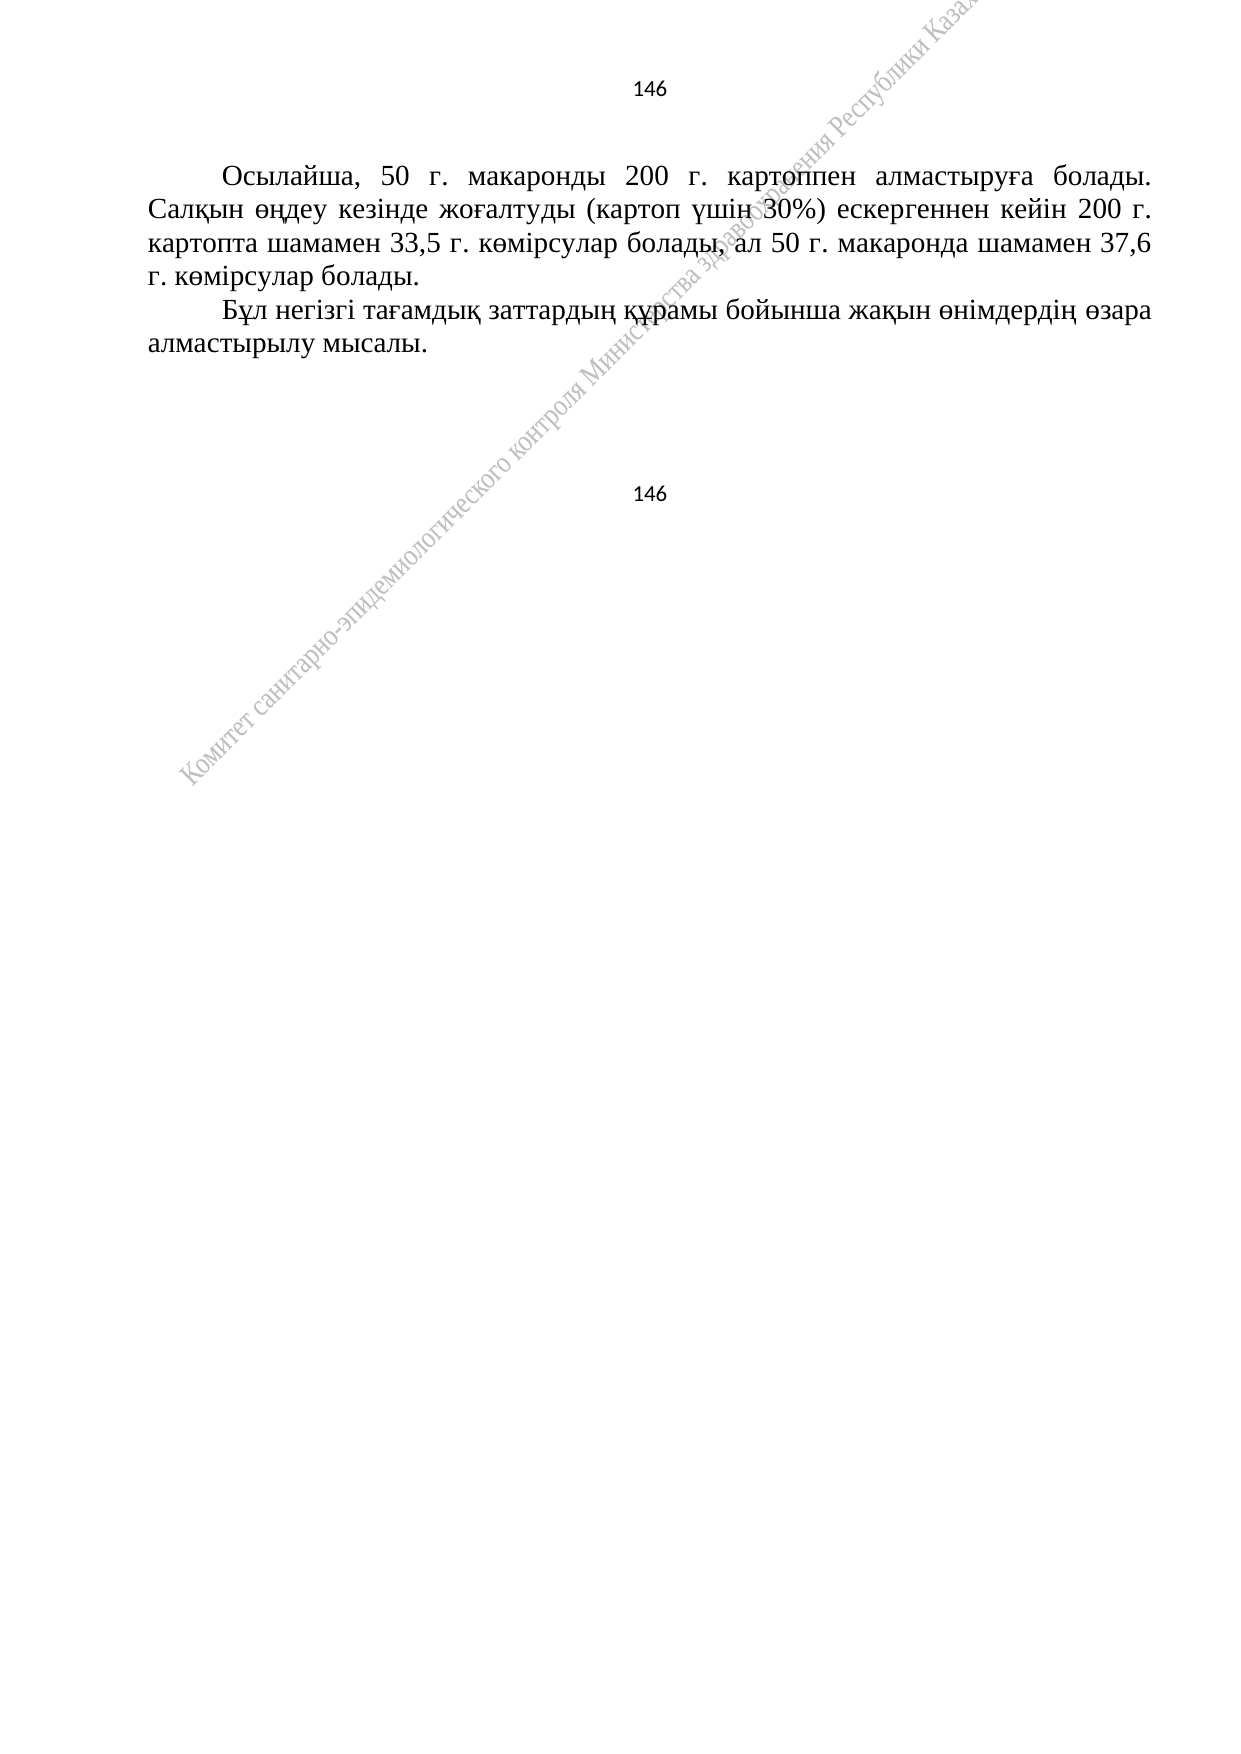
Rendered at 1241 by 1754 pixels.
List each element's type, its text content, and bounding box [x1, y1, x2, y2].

text Осылайша, 50 г. макаронды 200 г. картоппен алмастыруға болады. Салқын өңдеу кезінде жоғалтуды (картоп үшін 30%) ескергеннен кейін 200 г. картопта шамамен 33,5 г. көмірсулар болады, ал 50 г. макаронда шамамен 37,6 г. көмірсулар болады. [148, 158, 1152, 292]
text Бұл негізгі тағамдық заттардың құрамы бойынша жақын өнімдердің өзара алмастырылу мысалы. [148, 292, 1152, 359]
